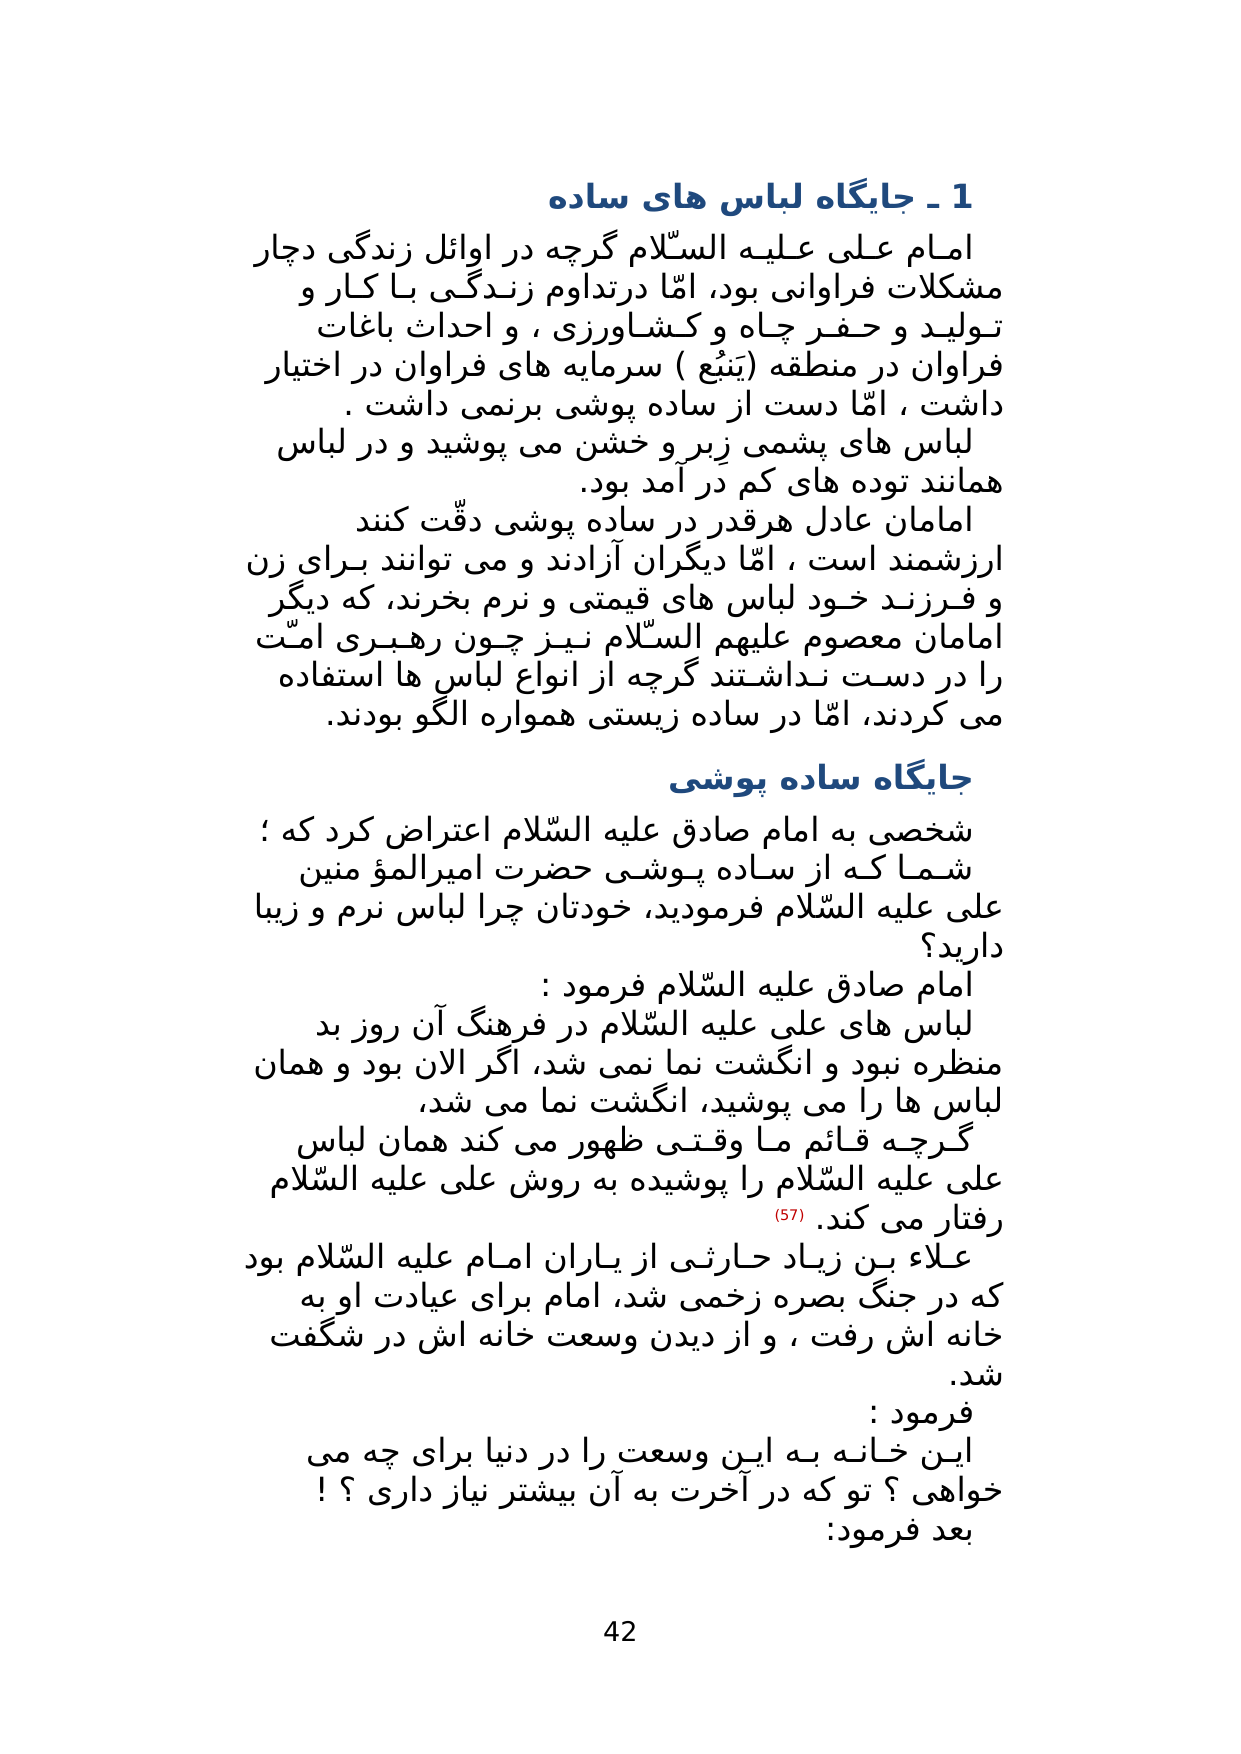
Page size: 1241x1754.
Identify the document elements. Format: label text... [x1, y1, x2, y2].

text امامان عادل هرقدر در ساده پوشی دقّت کنند ارزشمند است ، امّا دیگران آزادند و می توانند بـرای زن و فـرزنـد خـود لباس های قیمتی و نرم بخرند، که دیگر امامان معصوم علیهم السـّلام نـیـز چـون رهـبـری امـّت را در دسـت نـداشـتند گرچه از انواع لباس ها استفاده می کردند، امّا در ساده زیستی همواره الگو بودند. [236, 501, 1004, 734]
text لباس های پشمی زِبر و خشن می پوشید و در لباس همانند توده های کم در آمد بود. [236, 423, 1004, 501]
subtitle جایگاه ساده پوشی [236, 759, 1004, 797]
text ایـن خـانـه بـه ایـن وسعت را در دنیا برای چه می خواهی ؟ تو که در آخرت به آن بیشتر نیاز داری ؟ ! [236, 1432, 1004, 1509]
text امـام عـلی عـلیـه السـّلام گرچه در اوائل زندگی دچار مشکلات فراوانی بود، امّا درتداوم زنـدگـی بـا کـار و تـولیـد و حـفـر چـاه و کـشـاورزی ، و احداث باغات فراوان در منطقه (یَنبُع ) سرمایه های فراوان در اختیار داشت ، امّا دست از ساده پوشی برنمی داشت . [236, 228, 1004, 423]
text فرمود : [236, 1393, 1004, 1432]
text لباس های علی علیه السّلام در فرهنگ آن روز بد منظره نبود و انگشت نما نمی شد، اگر الان بود و همان لباس ها را می پوشید، انگشت نما می شد، [236, 1004, 1004, 1121]
text امام صادق علیه السّلام فرمود : [236, 965, 1004, 1004]
subtitle 1 ـ جایگاه لباس های ساده [236, 177, 1004, 216]
text گـرچـه قـائم مـا وقـتـی ظهور می کند همان لباس علی علیه السّلام را پوشیده به روش علی علیه السّلام رفتار می کند. (57) [236, 1121, 1004, 1237]
text شـمـا کـه از سـاده پـوشـی حضرت امیرالمؤ منین علی علیه السّلام فرمودید، خودتان چرا لباس نرم و زیبا دارید؟ [236, 849, 1004, 965]
text عـلاء بـن زیـاد حـارثـی از یـاران امـام علیه السّلام بود که در جنگ بصره زخمی شد، امام برای عیادت او به خانه اش رفت ، و از دیدن وسعت خانه اش در شگفت شد. [236, 1237, 1004, 1393]
text شخصی به امام صادق علیه السّلام اعتراض کرد که ؛ [236, 810, 1004, 849]
text بعد فرمود: [236, 1509, 1004, 1548]
